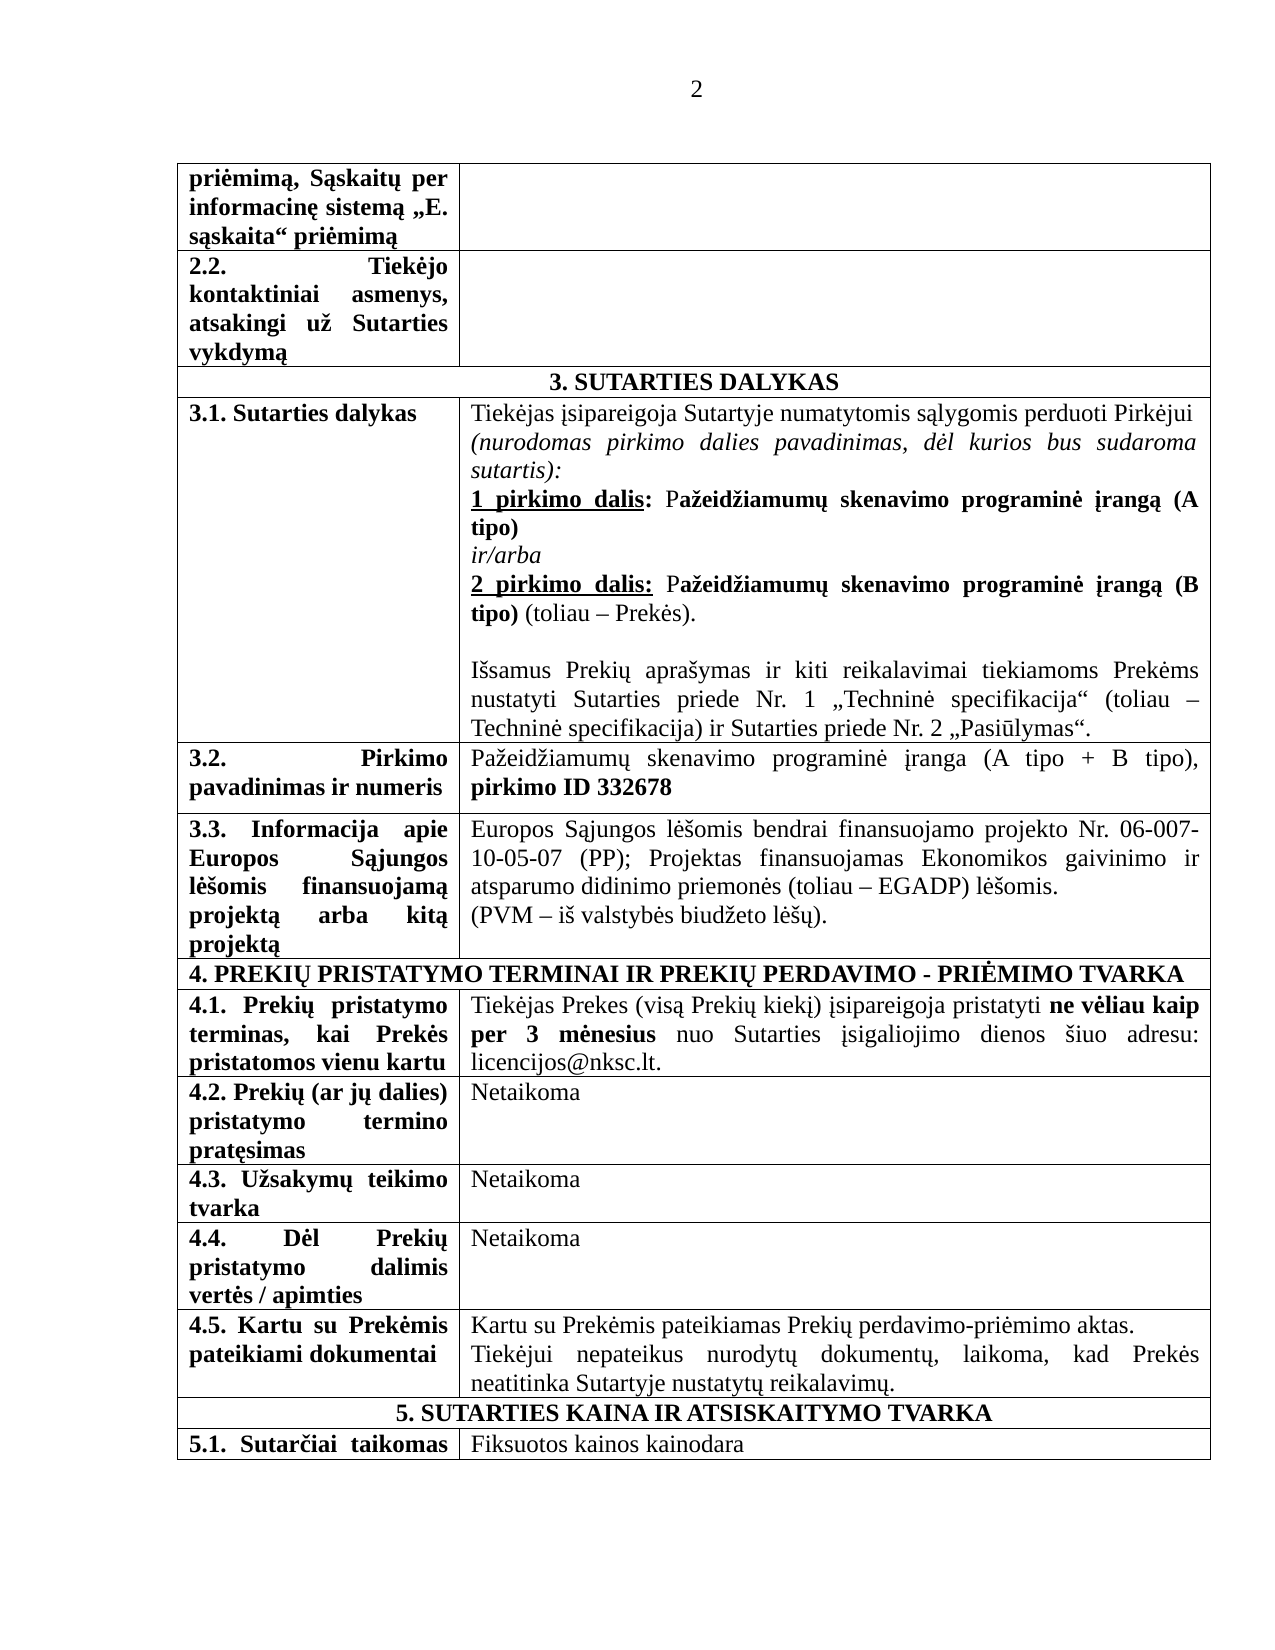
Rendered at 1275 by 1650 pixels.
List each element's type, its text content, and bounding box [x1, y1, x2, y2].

table_cell Kartu su Prekėmis pateikiamas Prekių perdavimo-priėmimo aktas. Tiekėjui nepateikus nurodytų dokumentų, laikoma, kad Prekės neatitinka Sutartyje nustatytų reikalavimų. [460, 1310, 1210, 1397]
table_cell 4.2. Prekių (ar jų dalies) pristatymo termino pratęsimas [178, 1077, 459, 1163]
table_cell 3. SUTARTIES DALYKAS [178, 367, 1210, 397]
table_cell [460, 1429, 1210, 1459]
table_cell [460, 164, 1210, 250]
table_cell 3.2. Pirkimo pavadinimas ir numeris [178, 743, 459, 813]
table_cell Pažeidžiamumų skenavimo programinė įranga (A tipo + B tipo), pirkimo ID 332678 [460, 743, 1210, 813]
table_cell 5. SUTARTIES KAINA IR ATSISKAITYMO TVARKA [178, 1398, 1210, 1428]
table_cell Netaikoma [460, 1077, 1210, 1163]
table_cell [178, 164, 459, 250]
table_cell 4.5. Kartu su Prekėmis pateikiami dokumentai [178, 1310, 459, 1397]
table_cell 4.4. Dėl Prekių pristatymo dalimis vertės / apimties [178, 1223, 459, 1309]
table_cell Tiekėjas Prekes (visą Prekių kiekį) įsipareigoja pristatyti ne vėliau kaip per 3 mėnesius nuo Sutarties įsigaliojimo dienos šiuo adresu: licencijos@nksc.lt. [460, 990, 1210, 1076]
table_cell Europos Sąjungos lėšomis bendrai finansuojamo projekto Nr. 06-007-10-05-07 (PP); Projektas finansuojamas Ekonomikos gaivinimo ir atsparumo didinimo priemonės (toliau – EGADP) lėšomis. (PVM – iš valstybės biudžeto lėšų). [460, 814, 1210, 958]
table_cell Netaikoma [460, 1223, 1210, 1309]
table_cell 4. PREKIŲ PRISTATYMO TERMINAI IR PREKIŲ PERDAVIMO - PRIĖMIMO TVARKA [178, 959, 1210, 989]
table_cell 3.1. Sutarties dalykas [178, 398, 459, 742]
table_cell 3.3. Informacija apie Europos Sąjungos lėšomis finansuojamą projektą arba kitą projektą [178, 814, 459, 958]
table_cell Tiekėjas įsipareigoja Sutartyje numatytomis sąlygomis perduoti Pirkėjui (nurodomas pirkimo dalies pavadinimas, dėl kurios bus sudaroma sutartis): 1 pirkimo dalis: Pažeidžiamumų skenavimo programinė įrangą (A tipo) ir/arba 2 pirkimo dalis: Pažeidžiamumų skenavimo programinė įrangą (B tipo) (toliau – Prekės). Išsamus Prekių aprašymas ir kiti reikalavimai tiekiamoms Prekėms nustatyti Sutarties priede Nr. 1 „Techninė specifikacija“ (toliau – Techninė specifikacija) ir Sutarties priede Nr. 2 „Pasiūlymas“. [460, 398, 1210, 742]
table_cell [460, 251, 1210, 366]
table_cell 4.3. Užsakymų teikimo tvarka [178, 1165, 459, 1222]
table_cell 2.2. Tiekėjo kontaktiniai asmenys, atsakingi už Sutarties vykdymą [178, 251, 459, 366]
table_cell 4.1. Prekių pristatymo terminas, kai Prekės pristatomos vienu kartu [178, 990, 459, 1076]
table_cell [178, 1429, 459, 1459]
table_cell Netaikoma [460, 1165, 1210, 1222]
